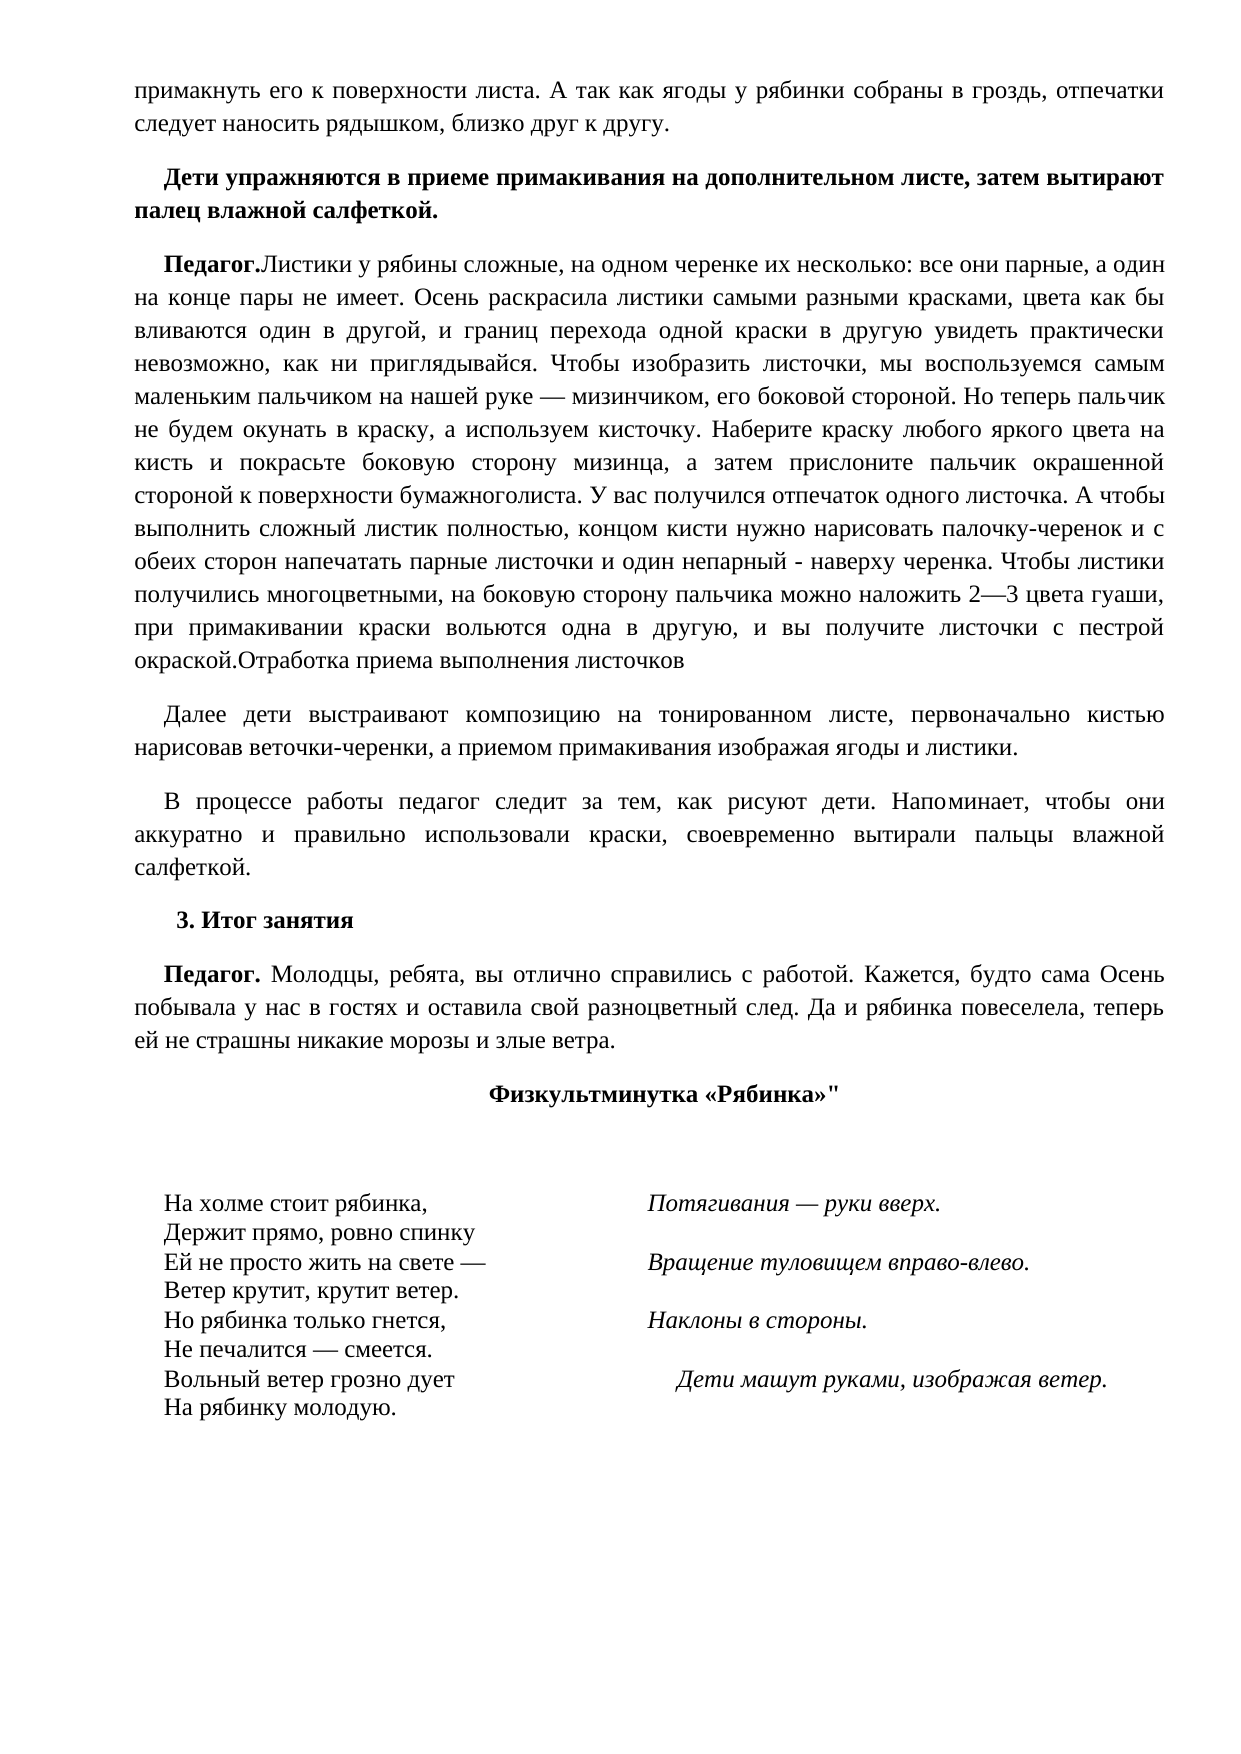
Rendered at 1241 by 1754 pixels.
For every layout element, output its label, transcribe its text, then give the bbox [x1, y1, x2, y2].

text Педагог.Листики у рябины сложные, на одном черенке их несколько: все они парные, а один на конце пары не имеет. Осень раскрасила листики самыми разными красками, цвета как бы вливаются один в другой, и границ перехода одной краски в другую увидеть практически невозможно, как ни приглядывайся. Чтобы изобразить листочки, мы воспользуемся самым маленьким пальчиком на нашей руке — мизинчиком, его боковой стороной. Но теперь пальчик не будем окунать в краску, а используем кисточку. Наберите краску любого яркого цвета на кисть и покрасьте боковую сторону мизинца, а затем прислоните пальчик окрашенной стороной к поверхности бумажноголиста. У вас получился отпечаток одного листочка. А чтобы выполнить сложный листик полностью, концом кисти нужно нарисовать палочку-черенок и с обеих сторон напечатать парные листочки и один непарный - наверху черенка. Чтобы листики получились многоцветными, на боковую сторону пальчика можно наложить 2—3 цвета гуаши, при примакивании краски вольются одна в другую, и вы получите листочки с пестрой окраской.Отработка приема выполнения листочков [134, 249, 1165, 674]
table_header Потягивания — руки вверх. [637, 1188, 1149, 1246]
text 3. Итог занятия [134, 906, 1165, 934]
table_cell Вращение туловищем вправо-влево. [637, 1247, 1149, 1304]
table_cell Ей не просто жить на свете — Ветер крутит, крутит ветер. [123, 1247, 636, 1304]
text Дети упражняются в приеме примакивания на дополнительном листе, затем вытирают палец влажной салфеткой. [134, 162, 1165, 224]
table_cell Но рябинка только гнется, Не печалится — смеется. [123, 1305, 636, 1363]
table_header На холме стоит рябинка, Держит прямо, ровно спинку [123, 1188, 636, 1246]
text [134, 75, 1165, 137]
text Далее дети выстраивают композицию на тонированном листе, первоначально кистью нарисовав веточки-черенки, а приемом примакивания изображая ягоды и листики. [134, 699, 1165, 761]
text Педагог. Молодцы, ребята, вы отлично справились с работой. Кажется, будто сама Осень побывала у нас в гостях и оставила свой разноцветный след. Да и рябинка повеселела, теперь ей не страшны никакие морозы и злые ветра. [134, 959, 1165, 1054]
table_cell Наклоны в стороны. [637, 1305, 1149, 1363]
table_cell Вольный ветер грозно дует На рябинку молодую. [123, 1364, 636, 1421]
text В процессе работы педагог следит за тем, как рисуют дети. Напоминает, чтобы они аккуратно и правильно использовали краски, своевременно вытирали пальцы влажной салфеткой. [134, 786, 1165, 881]
table_cell Дети машут руками, изображая ветер. [637, 1364, 1149, 1421]
text Физкультминутка «Рябинка»" [134, 1079, 1165, 1108]
